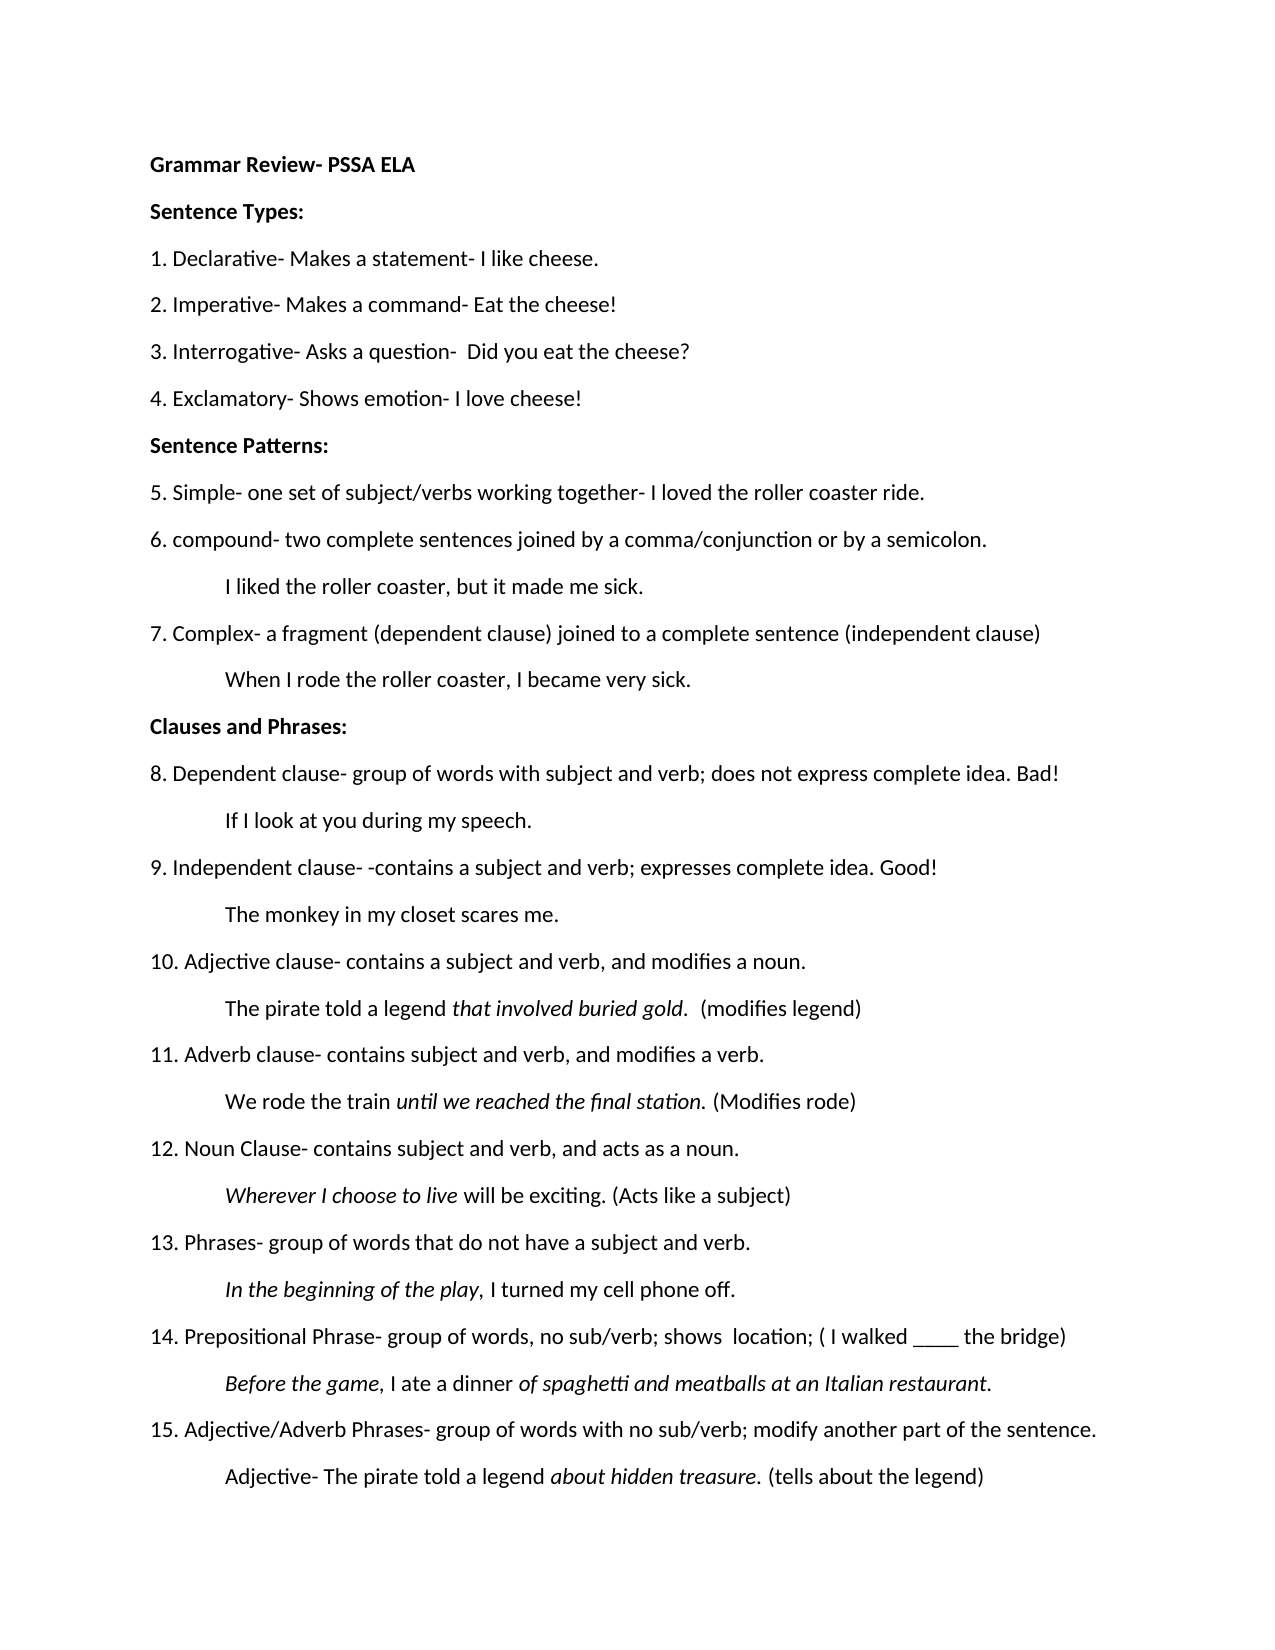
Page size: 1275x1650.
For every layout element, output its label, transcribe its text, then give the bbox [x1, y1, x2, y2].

text 5. Simple- one set of subject/verbs working together- I loved the roller coaster ride. [150, 478, 1125, 506]
text Grammar Review- PSSA ELA [150, 150, 1125, 178]
text When I rode the roller coaster, I became very sick. [150, 666, 1125, 694]
text Sentence Patterns: [150, 431, 1125, 459]
text 3. Interrogative- Asks a question- Did you eat the cheese? [150, 337, 1125, 366]
text The pirate told a legend that involved buried gold. (modifies legend) [150, 994, 1125, 1022]
text 4. Exclamatory- Shows emotion- I love cheese! [150, 384, 1125, 412]
text 2. Imperative- Makes a command- Eat the cheese! [150, 291, 1125, 319]
text 12. Noun Clause- contains subject and verb, and acts as a noun. [150, 1134, 1125, 1162]
text 11. Adverb clause- contains subject and verb, and modifies a verb. [150, 1041, 1125, 1069]
text Adjective- The pirate told a legend about hidden treasure. (tells about the legend) [150, 1462, 1125, 1491]
text If I look at you during my speech. [150, 806, 1125, 834]
text The monkey in my closet scares me. [150, 900, 1125, 928]
text 6. compound- two complete sentences joined by a comma/conjunction or by a semicolon. [150, 525, 1125, 553]
text 7. Complex- a fragment (dependent clause) joined to a complete sentence (independent clause) [150, 619, 1125, 647]
text In the beginning of the play, I turned my cell phone off. [225, 1275, 1125, 1303]
text Wherever I choose to live will be exciting. (Acts like a subject) [150, 1181, 1125, 1209]
text We rode the train until we reached the final station. (Modifies rode) [225, 1087, 1125, 1116]
text Sentence Types: [150, 197, 1125, 225]
text 13. Phrases- group of words that do not have a subject and verb. [150, 1228, 1125, 1256]
text Before the game, I ate a dinner of spaghetti and meatballs at an Italian restaurant. [150, 1369, 1125, 1397]
text 9. Independent clause- -contains a subject and verb; expresses complete idea. Good! [150, 853, 1125, 881]
text I liked the roller coaster, but it made me sick. [150, 572, 1125, 600]
text 10. Adjective clause- contains a subject and verb, and modifies a noun. [150, 947, 1125, 975]
text 1. Declarative- Makes a statement- I like cheese. [150, 244, 1125, 272]
text 14. Prepositional Phrase- group of words, no sub/verb; shows location; ( I walked ____ the bridge) [150, 1322, 1125, 1350]
text Clauses and Phrases: [150, 712, 1125, 741]
text 15. Adjective/Adverb Phrases- group of words with no sub/verb; modify another part of the sentence. [150, 1416, 1125, 1444]
text 8. Dependent clause- group of words with subject and verb; does not express complete idea. Bad! [150, 759, 1125, 787]
